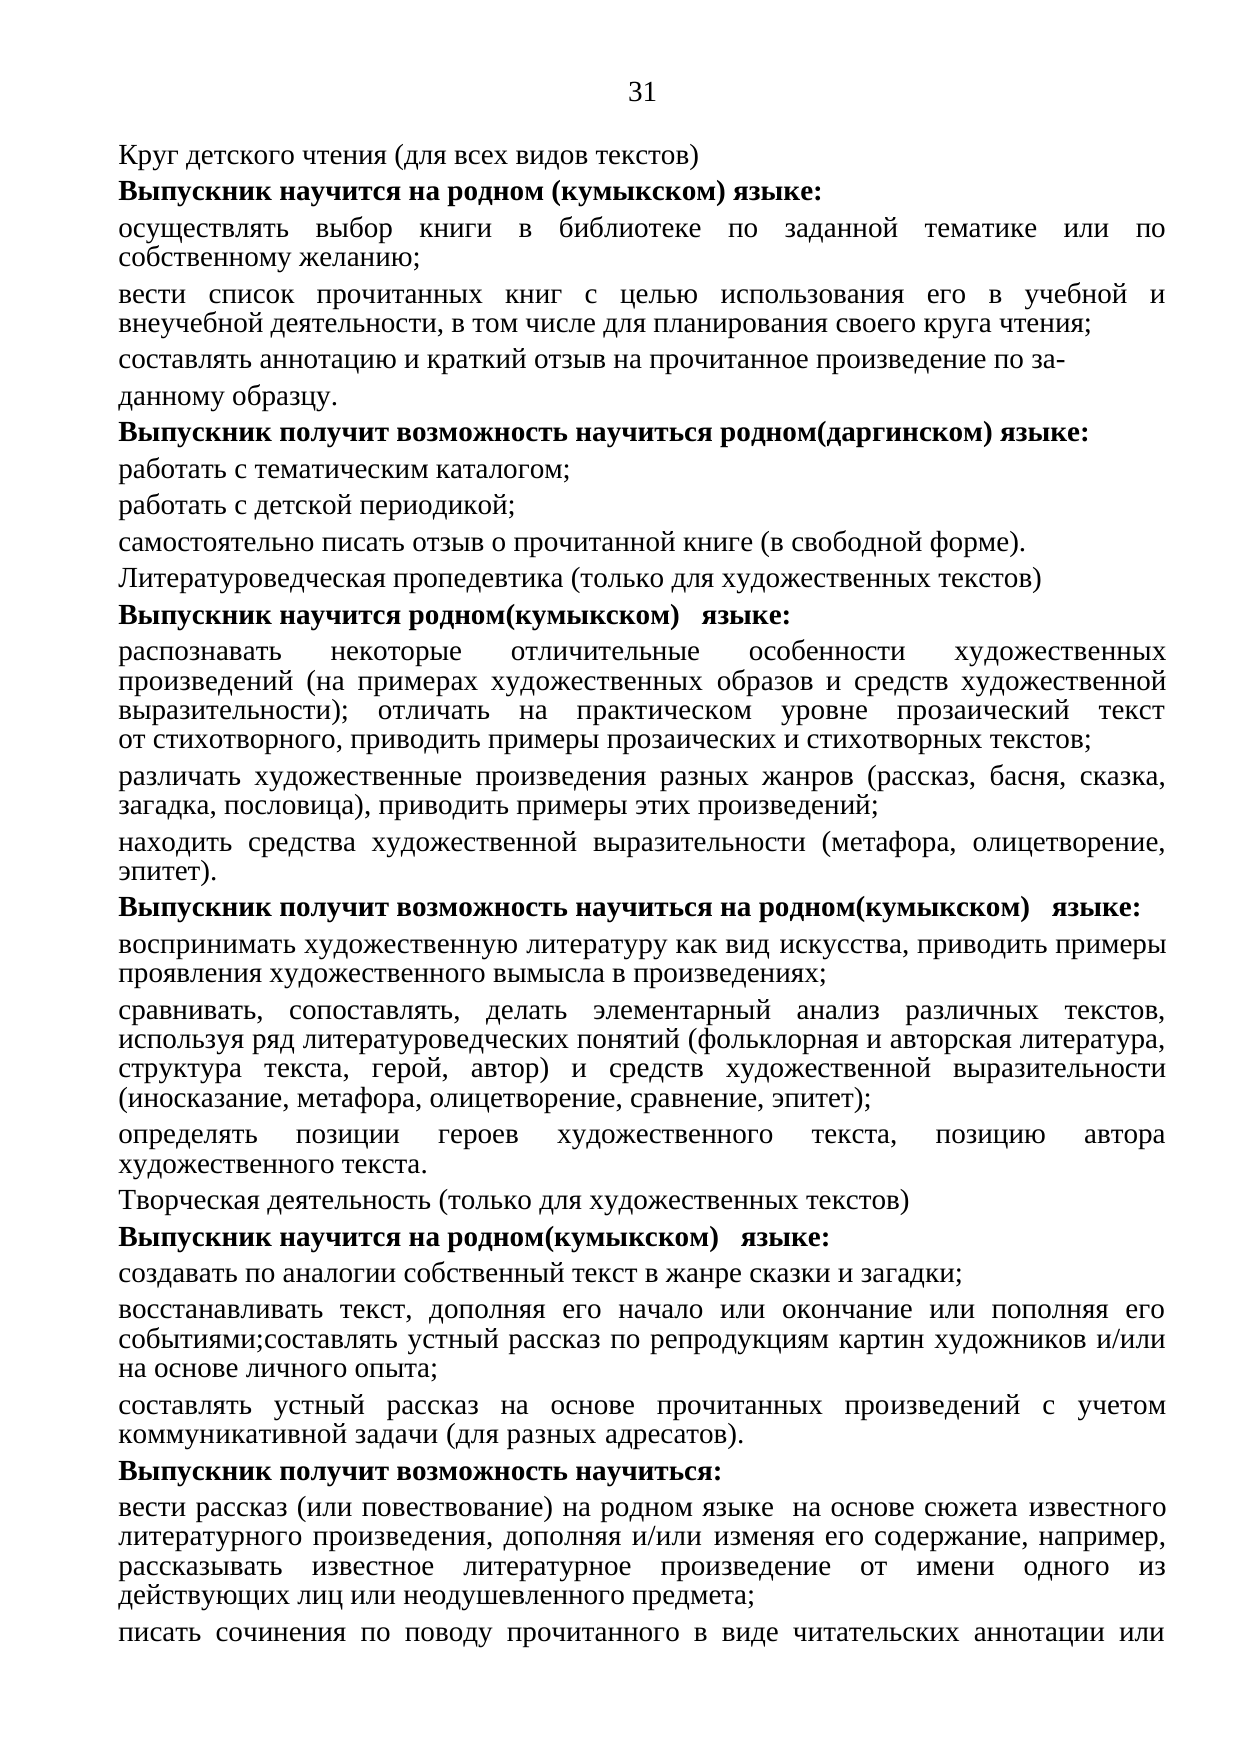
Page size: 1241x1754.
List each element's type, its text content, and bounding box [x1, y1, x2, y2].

text Творческая деятельность (только для художественных текстов) [118, 1186, 1167, 1216]
text Выпускник получит возможность научиться на родном(кумыкском) языке: [118, 893, 1167, 923]
text Выпускник научится родном(кумыкском) языке: [118, 601, 1167, 630]
text находить средства художественной выразительности (метафора, олицетворение, эпитет). [118, 828, 1167, 886]
text различать художественные произведения разных жанров (рассказ, басня, сказка, загадка, пословица), приводить примеры этих произведений; [118, 762, 1167, 821]
text сравнивать, сопоставлять, делать элементарный анализ различных текстов, используя ряд литературоведческих понятий (фольклорная и авторская литература, структура текста, герой, автор) и средств художественной выразительности (иносказание, метафора, олицетворение, сравнение, эпитет); [118, 996, 1167, 1113]
text составлять аннотацию и краткий отзыв на прочитанное произведение по за- [118, 346, 1167, 375]
text создавать по аналогии собственный текст в жанре сказки и загадки; [118, 1259, 1167, 1288]
text работать с детской периодикой; [118, 491, 1167, 521]
text составлять устный рассказ на основе прочитанных произведений с учетом коммуникативной задачи (для разных адресатов). [118, 1391, 1167, 1449]
text самостоятельно писать отзыв о прочитанной книге (в свободной форме). [118, 528, 1167, 557]
text осуществлять выбор книги в библиотеке по заданной тематике или по собственному желанию; [118, 214, 1167, 273]
text данному образцу. [118, 382, 1167, 411]
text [118, 1618, 1167, 1647]
text Литературоведческая пропедевтика (только для художественных текстов) [118, 564, 1167, 594]
text Выпускник научится на родном(кумыкском) языке: [118, 1223, 1167, 1252]
text Выпускник получит возможность научиться: [118, 1457, 1167, 1486]
text вести рассказ (или повествование) на родном языке на основе сюжета известного литературного произведения, дополняя и/или изменяя его содержание, например, рассказывать известное литературное произведение от имени одного из действующих лиц или неодушевленного предмета; [118, 1493, 1167, 1611]
text вести список прочитанных книг с целью использования его в учебной и внеучебной деятельности, в том числе для планирования своего круга чтения; [118, 280, 1167, 338]
text Выпускник научится на родном (кумыкском) языке: [118, 177, 1167, 207]
text Круг детского чтения (для всех видов текстов) [118, 141, 1167, 170]
text восстанавливать текст, дополняя его начало или окончание или пополняя его событиями;составлять устный рассказ по репродукциям картин художников и/или на основе личного опыта; [118, 1296, 1167, 1384]
text распознавать некоторые отличительные особенности художественных произведений (на примерах художественных образов и средств художественной выразительности); отличать на практическом уровне прозаический текст от стихотворного, приводить примеры прозаических и стихотворных текстов; [118, 637, 1167, 755]
text работать с тематическим каталогом; [118, 455, 1167, 484]
text Выпускник получит возможность научиться родном(даргинском) языке: [118, 418, 1167, 448]
text воспринимать художественную литературу как вид искусства, приводить примеры проявления художественного вымысла в произведениях; [118, 930, 1167, 989]
text определять позиции героев художественного текста, позицию автора художественного текста. [118, 1120, 1167, 1179]
